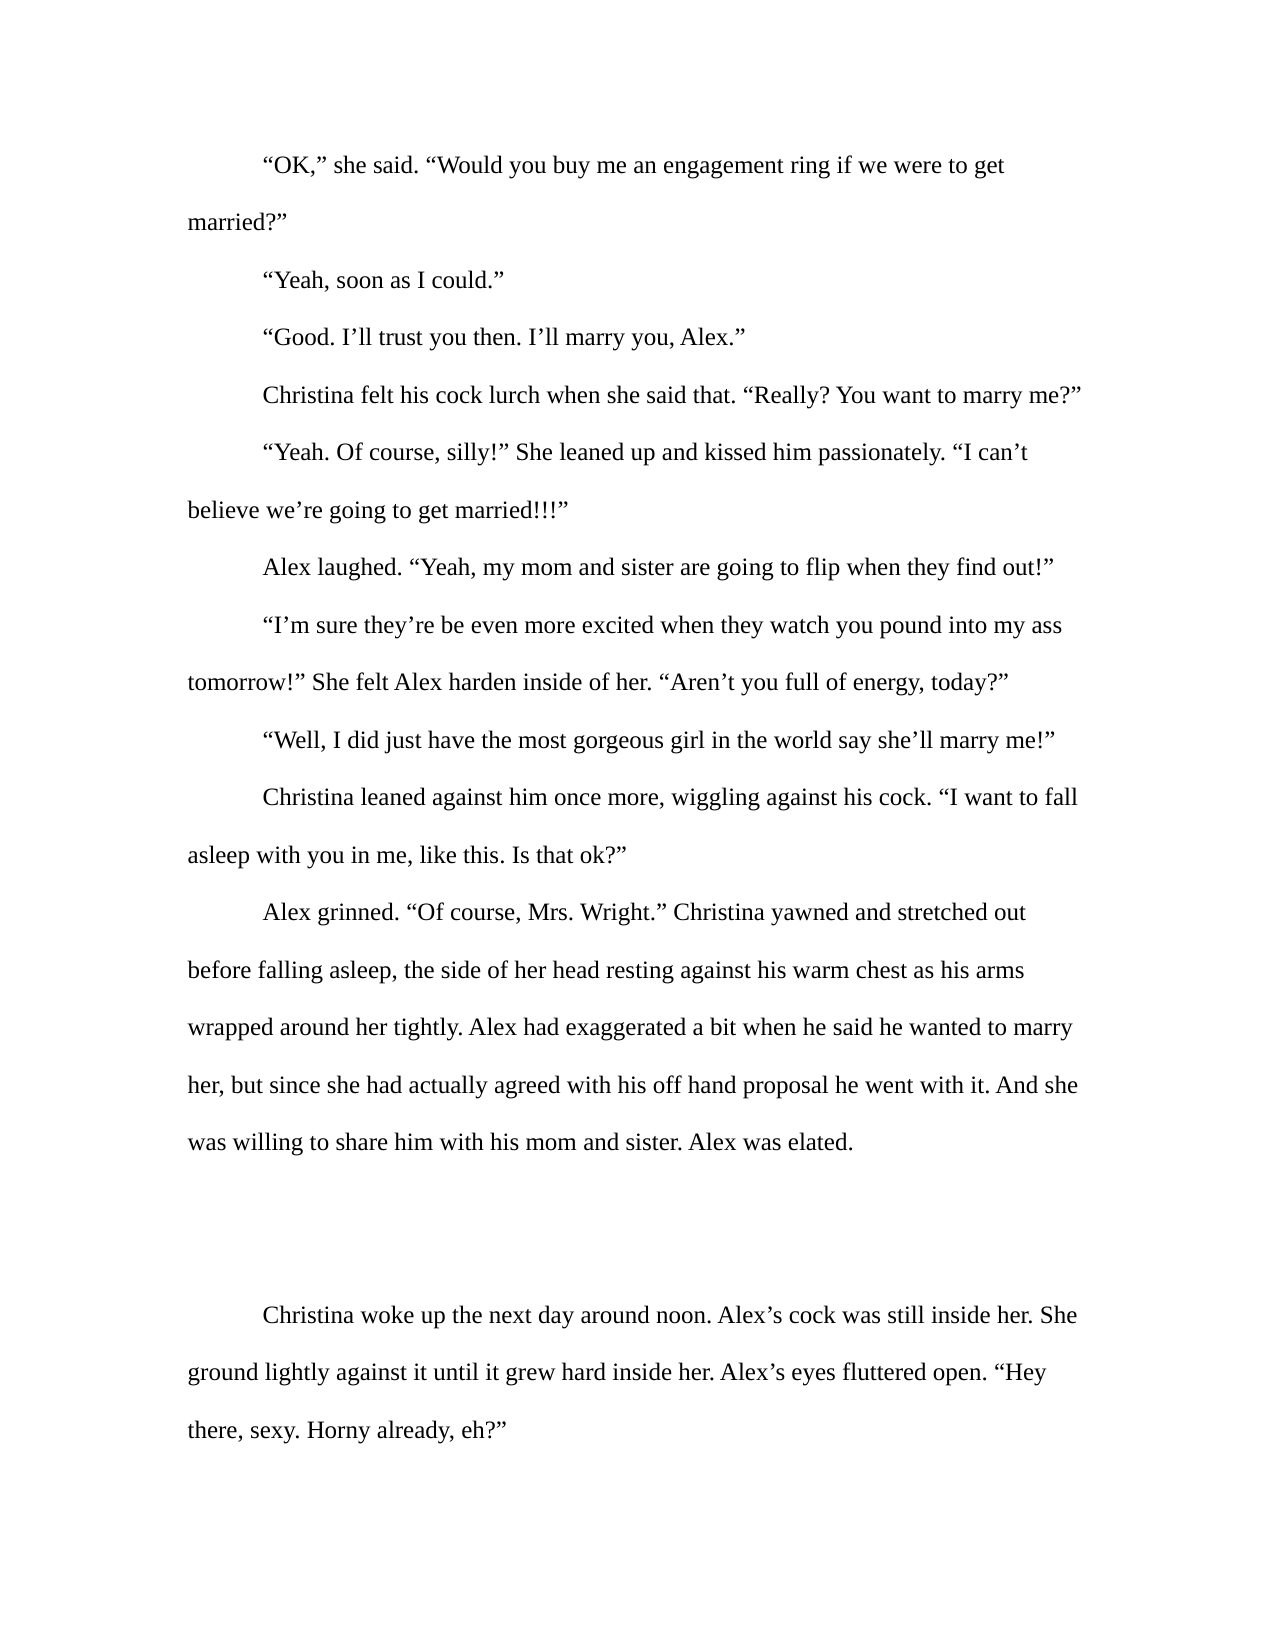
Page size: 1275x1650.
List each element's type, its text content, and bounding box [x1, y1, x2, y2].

text Christina felt his cock lurch when she said that. “Really? You want to marry me?” [187, 380, 1087, 409]
text “Good. I’ll trust you then. I’ll marry you, Alex.” [187, 322, 1087, 351]
text Christina woke up the next day around noon. Alex’s cock was still inside her. She ground lightly against it until it grew hard inside her. Alex’s eyes fluttered open. “Hey there, sexy. Horny already, eh?” [187, 1300, 1087, 1444]
text “OK,” she said. “Would you buy me an engagement ring if we were to get married?” [187, 150, 1087, 236]
text “Yeah, soon as I could.” [187, 265, 1087, 294]
text Alex laughed. “Yeah, my mom and sister are going to flip when they find out!” [187, 552, 1087, 581]
text Alex grinned. “Of course, Mrs. Wright.” Christina yawned and stretched out before falling asleep, the side of her head resting against his warm chest as his arms wrapped around her tightly. Alex had exaggerated a bit when he said he wanted to marry her, but since she had actually agreed with his off hand proposal he went with it. And she was willing to share him with his mom and sister. Alex was elated. [187, 897, 1087, 1156]
text “Well, I did just have the most gorgeous girl in the world say she’ll marry me!” [187, 725, 1087, 754]
text “I’m sure they’re be even more excited when they watch you pound into my ass tomorrow!” She felt Alex harden inside of her. “Aren’t you full of energy, today?” [187, 610, 1087, 696]
text Christina leaned against him once more, wiggling against his cock. “I want to fall asleep with you in me, like this. Is that ok?” [187, 782, 1087, 869]
text “Yeah. Of course, silly!” She leaned up and kissed him passionately. “I can’t believe we’re going to get married!!!” [187, 437, 1087, 524]
